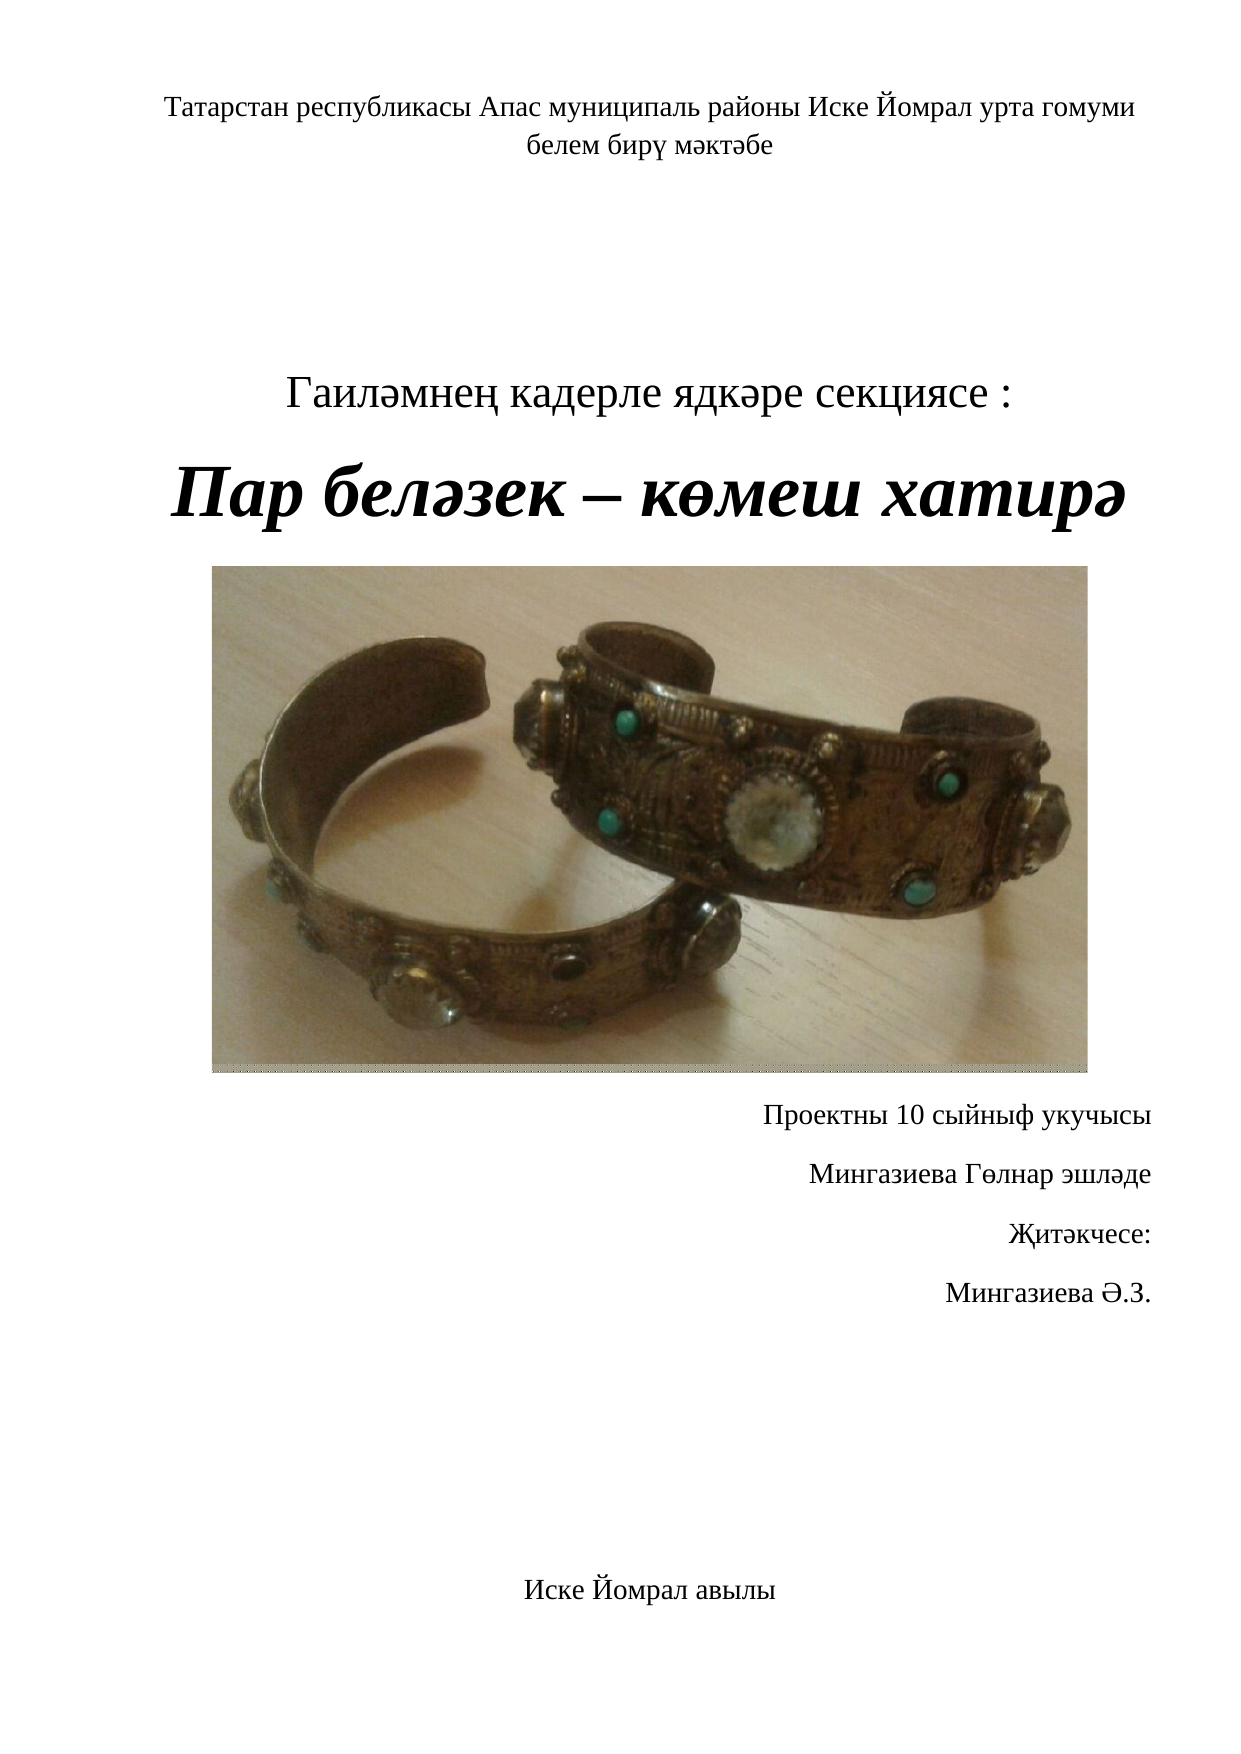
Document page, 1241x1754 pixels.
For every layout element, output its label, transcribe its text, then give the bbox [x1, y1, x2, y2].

picture [211, 566, 1088, 1073]
text Проектны 10 сыйныф укучысы [148, 1097, 1152, 1131]
text Пар беләзек – көмеш хатирә [148, 446, 1152, 532]
text Гаиләмнең кадерле ядкәре секциясе : [148, 365, 1152, 417]
text Мингазиева Ә.З. [148, 1275, 1152, 1309]
text Татарстан республикасы Апас муниципаль районы Иске Йомрал урта гомуми белем бирү мәктәбе [148, 89, 1152, 161]
text Мингазиева Гөлнар эшләде [148, 1157, 1152, 1190]
text Иске Йомрал авылы [148, 1572, 1152, 1606]
text Җитәкчесе: [148, 1216, 1152, 1249]
